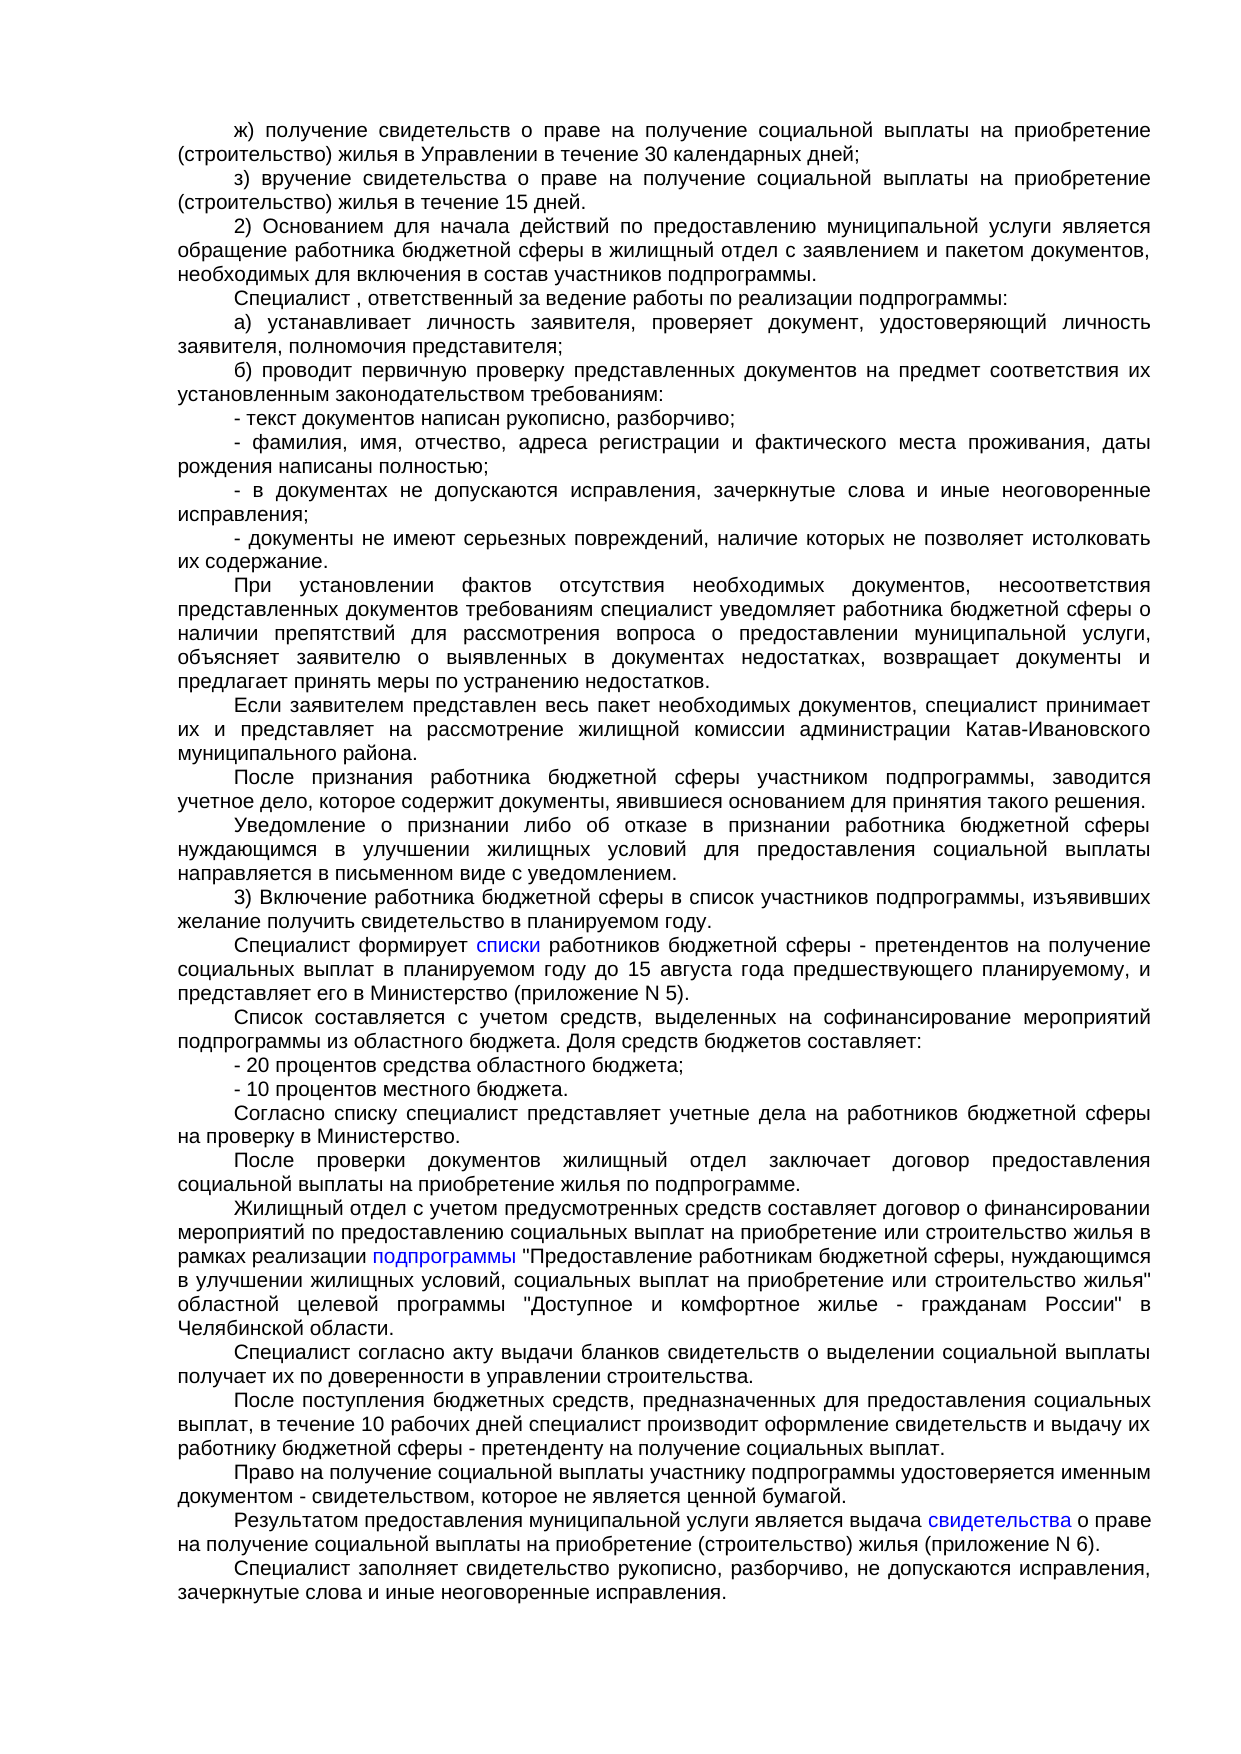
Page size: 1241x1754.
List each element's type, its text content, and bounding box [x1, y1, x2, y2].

text После проверки документов жилищный отдел заключает договор предоставления социальной выплаты на приобретение жилья по подпрограмме. [177, 1148, 1152, 1196]
text ж) получение свидетельств о праве на получение социальной выплаты на приобретение (строительство) жилья в Управлении в течение 30 календарных дней; [177, 118, 1152, 166]
text Специалист согласно акту выдачи бланков свидетельств о выделении социальной выплаты получает их по доверенности в управлении строительства. [177, 1340, 1152, 1388]
text Если заявителем представлен весь пакет необходимых документов, специалист принимает их и представляет на рассмотрение жилищной комиссии администрации Катав-Ивановского муниципального района. [177, 693, 1152, 765]
text Специалист формирует списки работников бюджетной сферы - претендентов на получение социальных выплат в планируемом году до 15 августа года предшествующего планируемому, и представляет его в Министерство (приложение N 5). [177, 933, 1152, 1004]
text После поступления бюджетных средств, предназначенных для предоставления социальных выплат, в течение 10 рабочих дней специалист производит оформление свидетельств и выдачу их работнику бюджетной сферы - претенденту на получение социальных выплат. [177, 1388, 1152, 1460]
text После признания работника бюджетной сферы участником подпрограммы, заводится учетное дело, которое содержит документы, явившиеся основанием для принятия такого решения. [177, 765, 1152, 813]
text - 20 процентов средства областного бюджета; [177, 1052, 1152, 1076]
text б) проводит первичную проверку представленных документов на предмет соответствия их установленным законодательством требованиям: [177, 358, 1152, 406]
text - фамилия, имя, отчество, адреса регистрации и фактического места проживания, даты рождения написаны полностью; [177, 429, 1152, 477]
text - документы не имеют серьезных повреждений, наличие которых не позволяет истолковать их содержание. [177, 525, 1152, 573]
text - 10 процентов местного бюджета. [177, 1076, 1152, 1100]
text Уведомление о признании либо об отказе в признании работника бюджетной сферы нуждающимся в улучшении жилищных условий для предоставления социальной выплаты направляется в письменном виде с уведомлением. [177, 813, 1152, 885]
text Согласно списку специалист представляет учетные дела на работников бюджетной сферы на проверку в Министерство. [177, 1100, 1152, 1148]
text Результатом предоставления муниципальной услуги является выдача свидетельства о праве на получение социальной выплаты на приобретение (строительство) жилья (приложение N 6). [177, 1508, 1152, 1556]
text Специалист заполняет свидетельство рукописно, разборчиво, не допускаются исправления, зачеркнутые слова и иные неоговоренные исправления. [177, 1556, 1152, 1603]
text Специалист , ответственный за ведение работы по реализации подпрограммы: [177, 286, 1152, 310]
text Жилищный отдел с учетом предусмотренных средств составляет договор о финансировании мероприятий по предоставлению социальных выплат на приобретение или строительство жилья в рамках реализации подпрограммы "Предоставление работникам бюджетной сферы, нуждающимся в улучшении жилищных условий, социальных выплат на приобретение или строительство жилья" областной целевой программы "Доступное и комфортное жилье - гражданам России" в Челябинской области. [177, 1196, 1152, 1340]
text - в документах не допускаются исправления, зачеркнутые слова и иные неоговоренные исправления; [177, 477, 1152, 525]
text Список составляется с учетом средств, выделенных на софинансирование мероприятий подпрограммы из областного бюджета. Доля средств бюджетов составляет: [177, 1004, 1152, 1052]
text 3) Включение работника бюджетной сферы в список участников подпрограммы, изъявивших желание получить свидетельство в планируемом году. [177, 885, 1152, 933]
text а) устанавливает личность заявителя, проверяет документ, удостоверяющий личность заявителя, полномочия представителя; [177, 310, 1152, 358]
text з) вручение свидетельства о праве на получение социальной выплаты на приобретение (строительство) жилья в течение 15 дней. [177, 166, 1152, 214]
text Право на получение социальной выплаты участнику подпрограммы удостоверяется именным документом - свидетельством, которое не является ценной бумагой. [177, 1460, 1152, 1508]
text - текст документов написан рукописно, разборчиво; [177, 406, 1152, 429]
text При установлении фактов отсутствия необходимых документов, несоответствия представленных документов требованиям специалист уведомляет работника бюджетной сферы о наличии препятствий для рассмотрения вопроса о предоставлении муниципальной услуги, объясняет заявителю о выявленных в документах недостатках, возвращает документы и предлагает принять меры по устранению недостатков. [177, 573, 1152, 693]
text 2) Основанием для начала действий по предоставлению муниципальной услуги является обращение работника бюджетной сферы в жилищный отдел с заявлением и пакетом документов, необходимых для включения в состав участников подпрограммы. [177, 214, 1152, 286]
